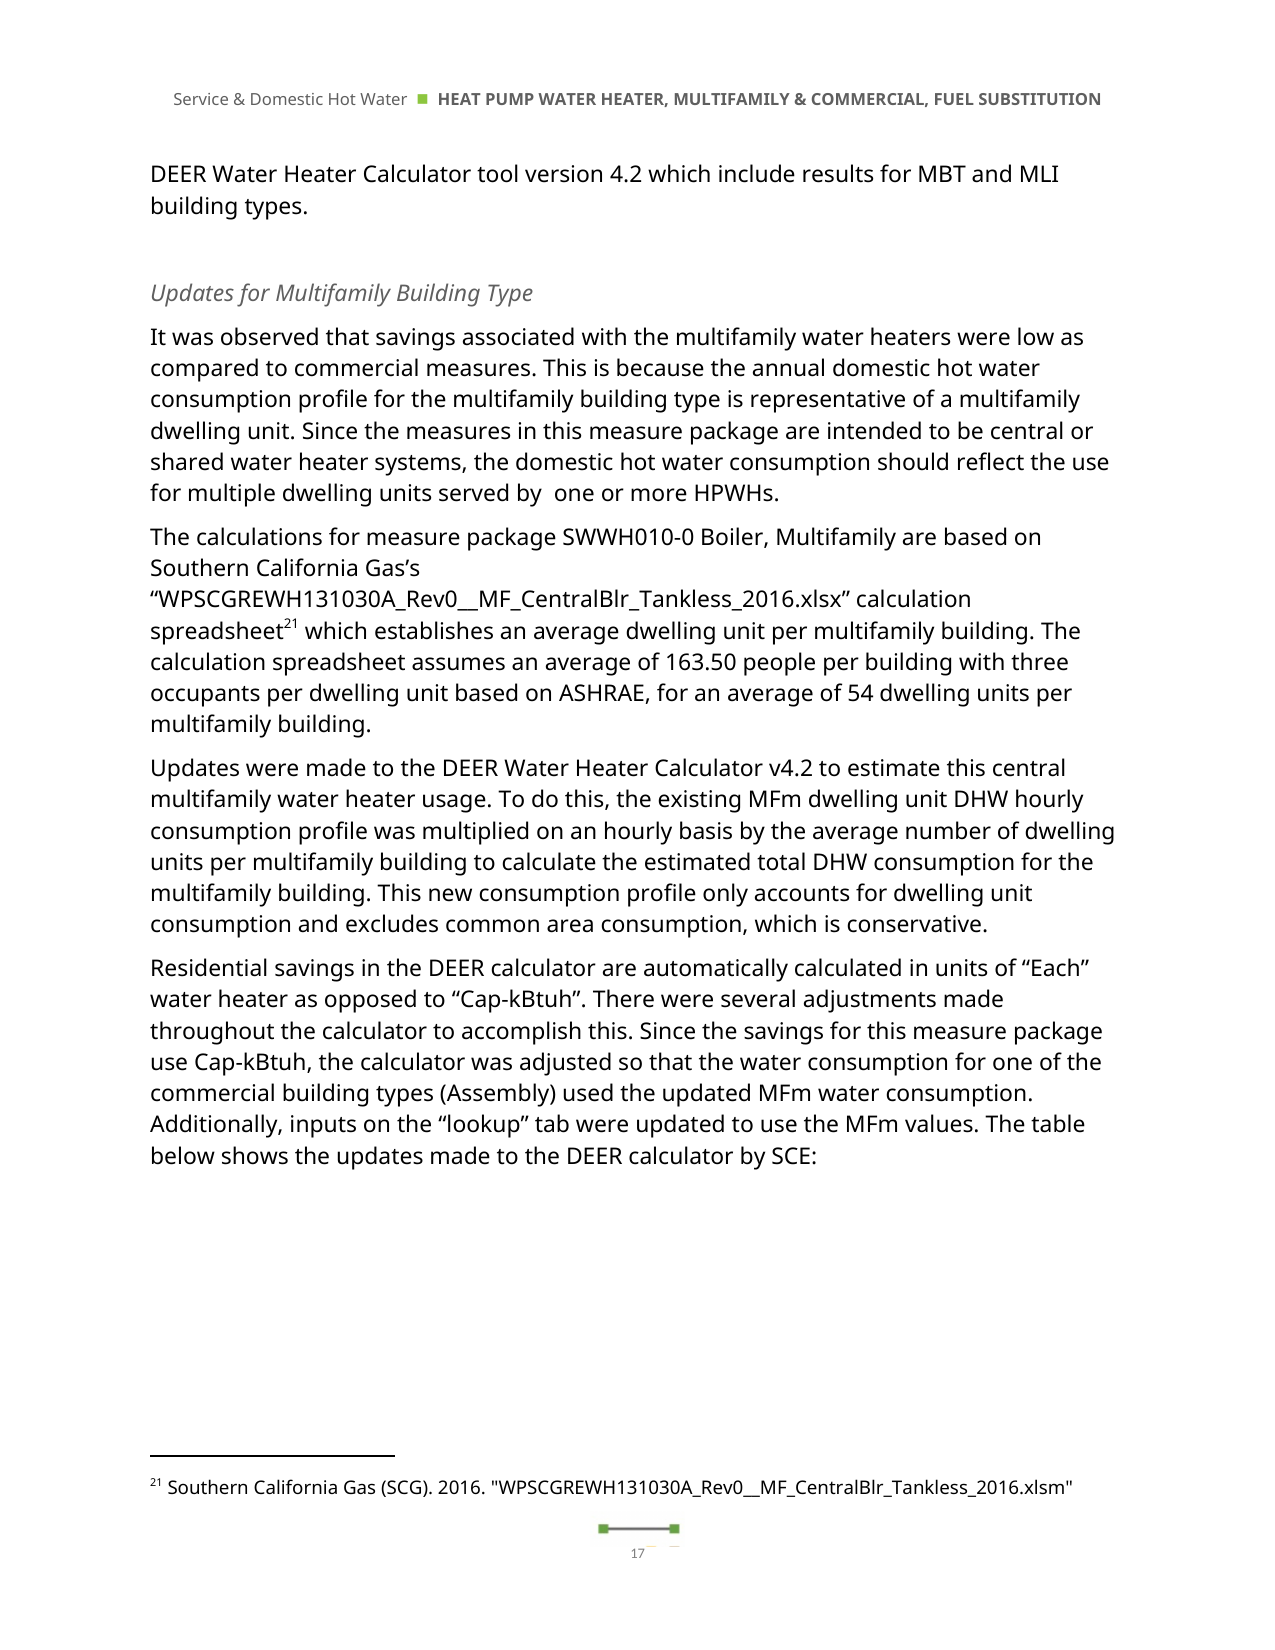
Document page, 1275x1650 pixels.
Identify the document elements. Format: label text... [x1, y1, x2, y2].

text Residential savings in the DEER calculator are automatically calculated in units of “Each” water heater as opposed to “Cap-kBtuh”. There were several adjustments made throughout the calculator to accomplish this. Since the savings for this measure package use Cap-kBtuh, the calculator was adjusted so that the water consumption for one of the commercial building types (Assembly) used the updated MFm water consumption. Additionally, inputs on the “lookup” tab were updated to use the MFm values. The table below shows the updates made to the DEER calculator by SCE: [150, 952, 1125, 1171]
text It was observed that savings associated with the multifamily water heaters were low as compared to commercial measures. This is because the annual domestic hot water consumption profile for the multifamily building type is representative of a multifamily dwelling unit. Since the measures in this measure package are intended to be central or shared water heater systems, the domestic hot water consumption should reflect the use for multiple dwelling units served by one or more HPWHs. [150, 321, 1125, 508]
picture [589, 1512, 684, 1547]
subtitle Updates for Multifamily Building Type [150, 277, 1125, 308]
text Updates were made to the DEER Water Heater Calculator v4.2 to estimate this central multifamily water heater usage. To do this, the existing MFm dwelling unit DHW hourly consumption profile was multiplied on an hourly basis by the average number of dwelling units per multifamily building to calculate the estimated total DHW consumption for the multifamily building. This new consumption profile only accounts for dwelling unit consumption and excludes common area consumption, which is conservative. [150, 752, 1125, 939]
text The calculations for measure package SWWH010-0 Boiler, Multifamily are based on Southern California Gas’s “WPSCGREWH131030A_Rev0__MF_CentralBlr_Tankless_2016.xlsx” calculation spreadsheet which establishes an average dwelling unit per multifamily building. The calculation spreadsheet assumes an average of 163.50 people per building with three occupants per dwelling unit based on ASHRAE, for an average of 54 dwelling units per multifamily building. [150, 521, 1125, 739]
